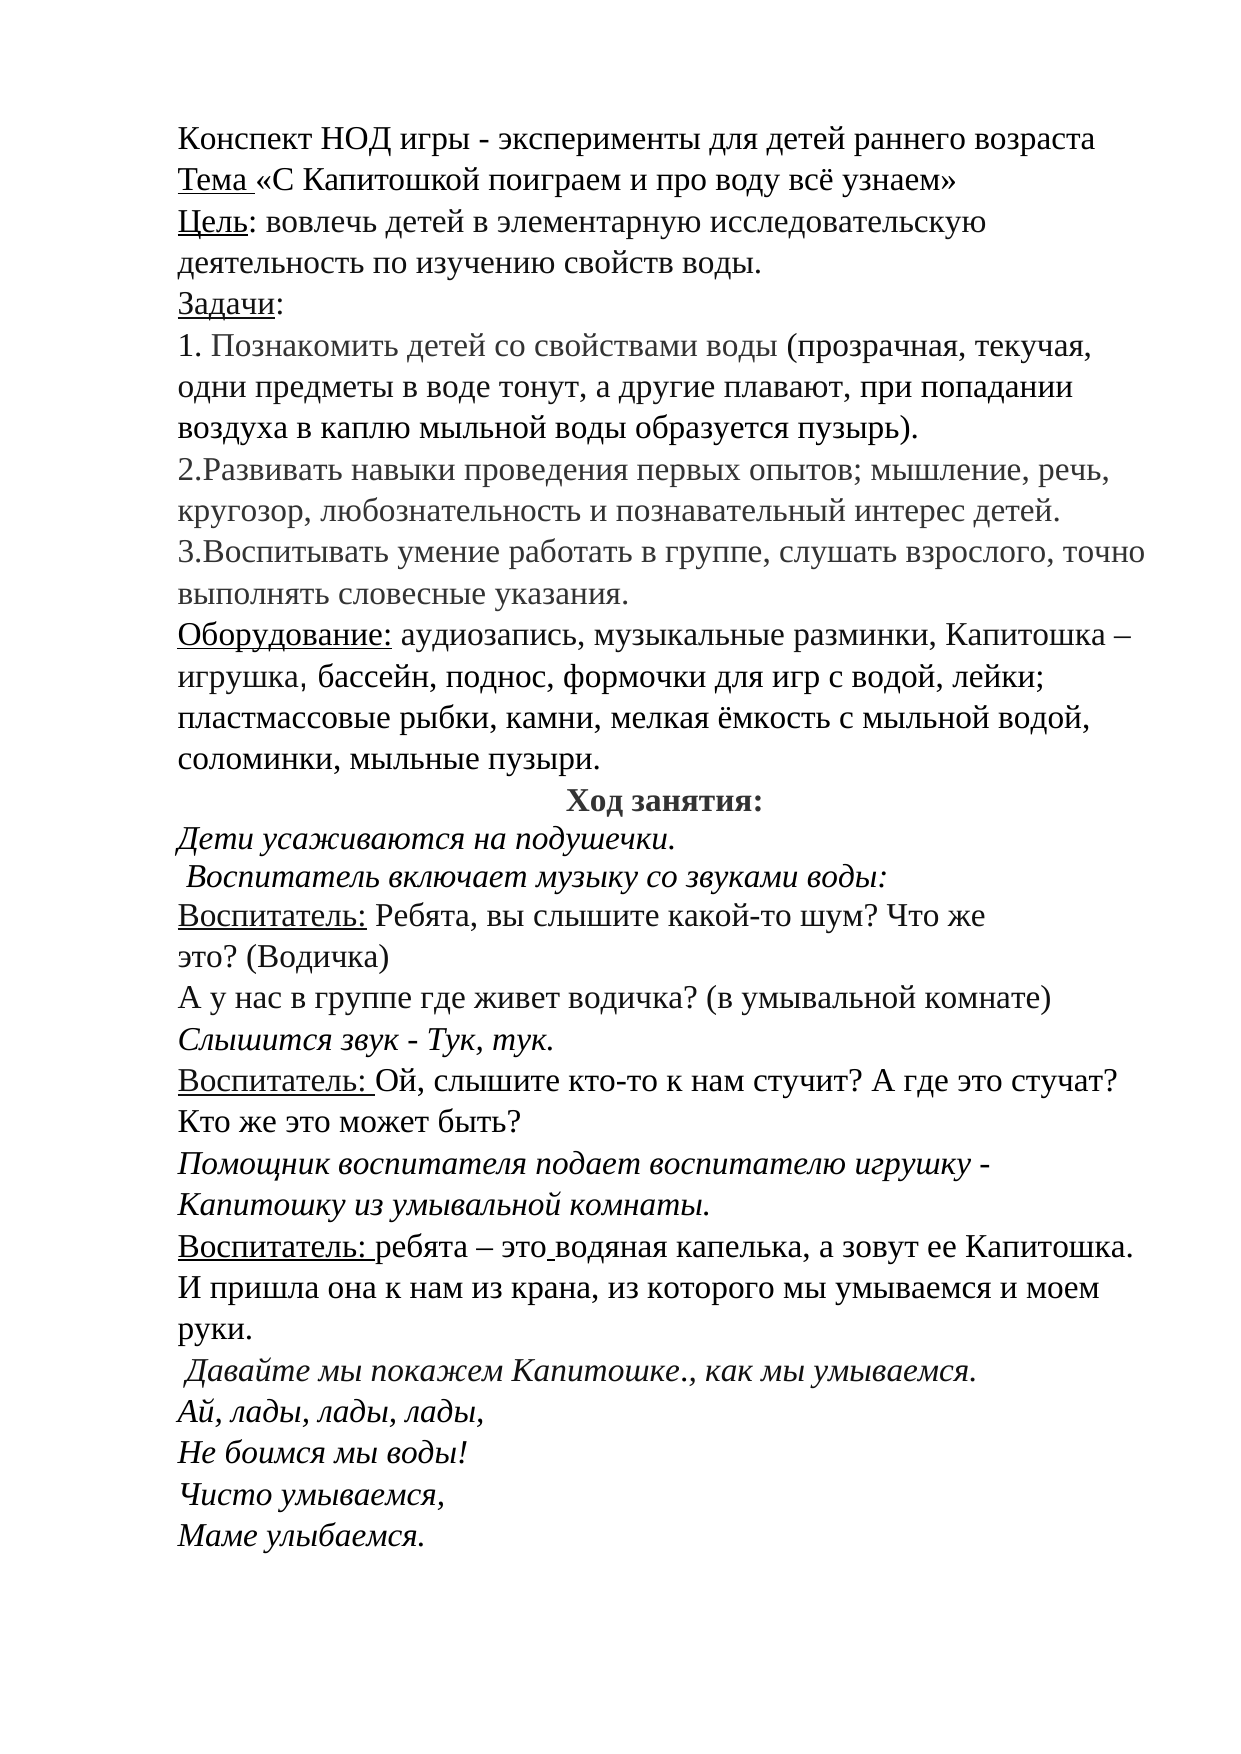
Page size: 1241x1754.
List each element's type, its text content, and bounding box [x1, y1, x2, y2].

text Воспитатель: ребята – это водяная капелька, а зовут ее Капитошка. И пришла она к нам из крана, из которого мы умываемся и моем руки. [177, 1226, 1152, 1347]
text Воспитатель включает музыку со звуками воды: [177, 857, 1152, 895]
text 3.Воспитывать умение работать в группе, слушать взрослого, точно выполнять словесные указания. [177, 532, 1152, 611]
text Цель: вовлечь детей в элементарную исследовательскую деятельность по изучению свойств воды. [177, 201, 1152, 281]
text Не боимся мы воды! [177, 1433, 1152, 1471]
text А у нас в группе где живет водичка? (в умывальной комнате) [177, 978, 1152, 1016]
text Помощник воспитателя подает воспитателю игрушку - Капитошку из умывальной комнаты. [177, 1143, 1152, 1223]
text Ай, лады, лады, лады, [177, 1391, 1152, 1429]
text Оборудование: аудиозапись, музыкальные разминки, Капитошка – игрушка, бассейн, поднос, формочки для игр с водой, лейки; пластмассовые рыбки, камни, мелкая ёмкость с мыльной водой, соломинки, мыльные пузыри. [177, 614, 1152, 777]
text 1. Познакомить детей со свойствами воды (прозрачная, текучая, одни предметы в воде тонут, а другие плавают, при попадании воздуха в каплю мыльной воды образуется пузырь). [177, 325, 1152, 446]
text Воспитатель: Ой, слышите кто-то к нам стучит? А где это стучат? Кто же это может быть? [177, 1060, 1152, 1140]
text Воспитатель: Ребята, вы слышите какой-то шум? Что же это? (Водичка) [177, 895, 1152, 975]
text 2.Развивать навыки проведения первых опытов; мышление, речь, кругозор, любознательность и познавательный интерес детей. [177, 449, 1152, 529]
text Задачи: [177, 283, 1152, 322]
text Маме улыбаемся. [177, 1515, 1152, 1554]
text Тема «С Капитошкой поиграем и про воду всё узнаем» [177, 159, 1152, 198]
text Дети усаживаются на подушечки. [177, 818, 1152, 857]
text Слышится звук - Тук, тук. [177, 1019, 1152, 1057]
text Чисто умываемся, [177, 1474, 1152, 1512]
text Ход занятия: [177, 780, 1152, 818]
text Давайте мы покажем Капитошке., как мы умываемся. [177, 1350, 1152, 1388]
text Конспект НОД игры - эксперименты для детей раннего возраста [177, 118, 1152, 156]
